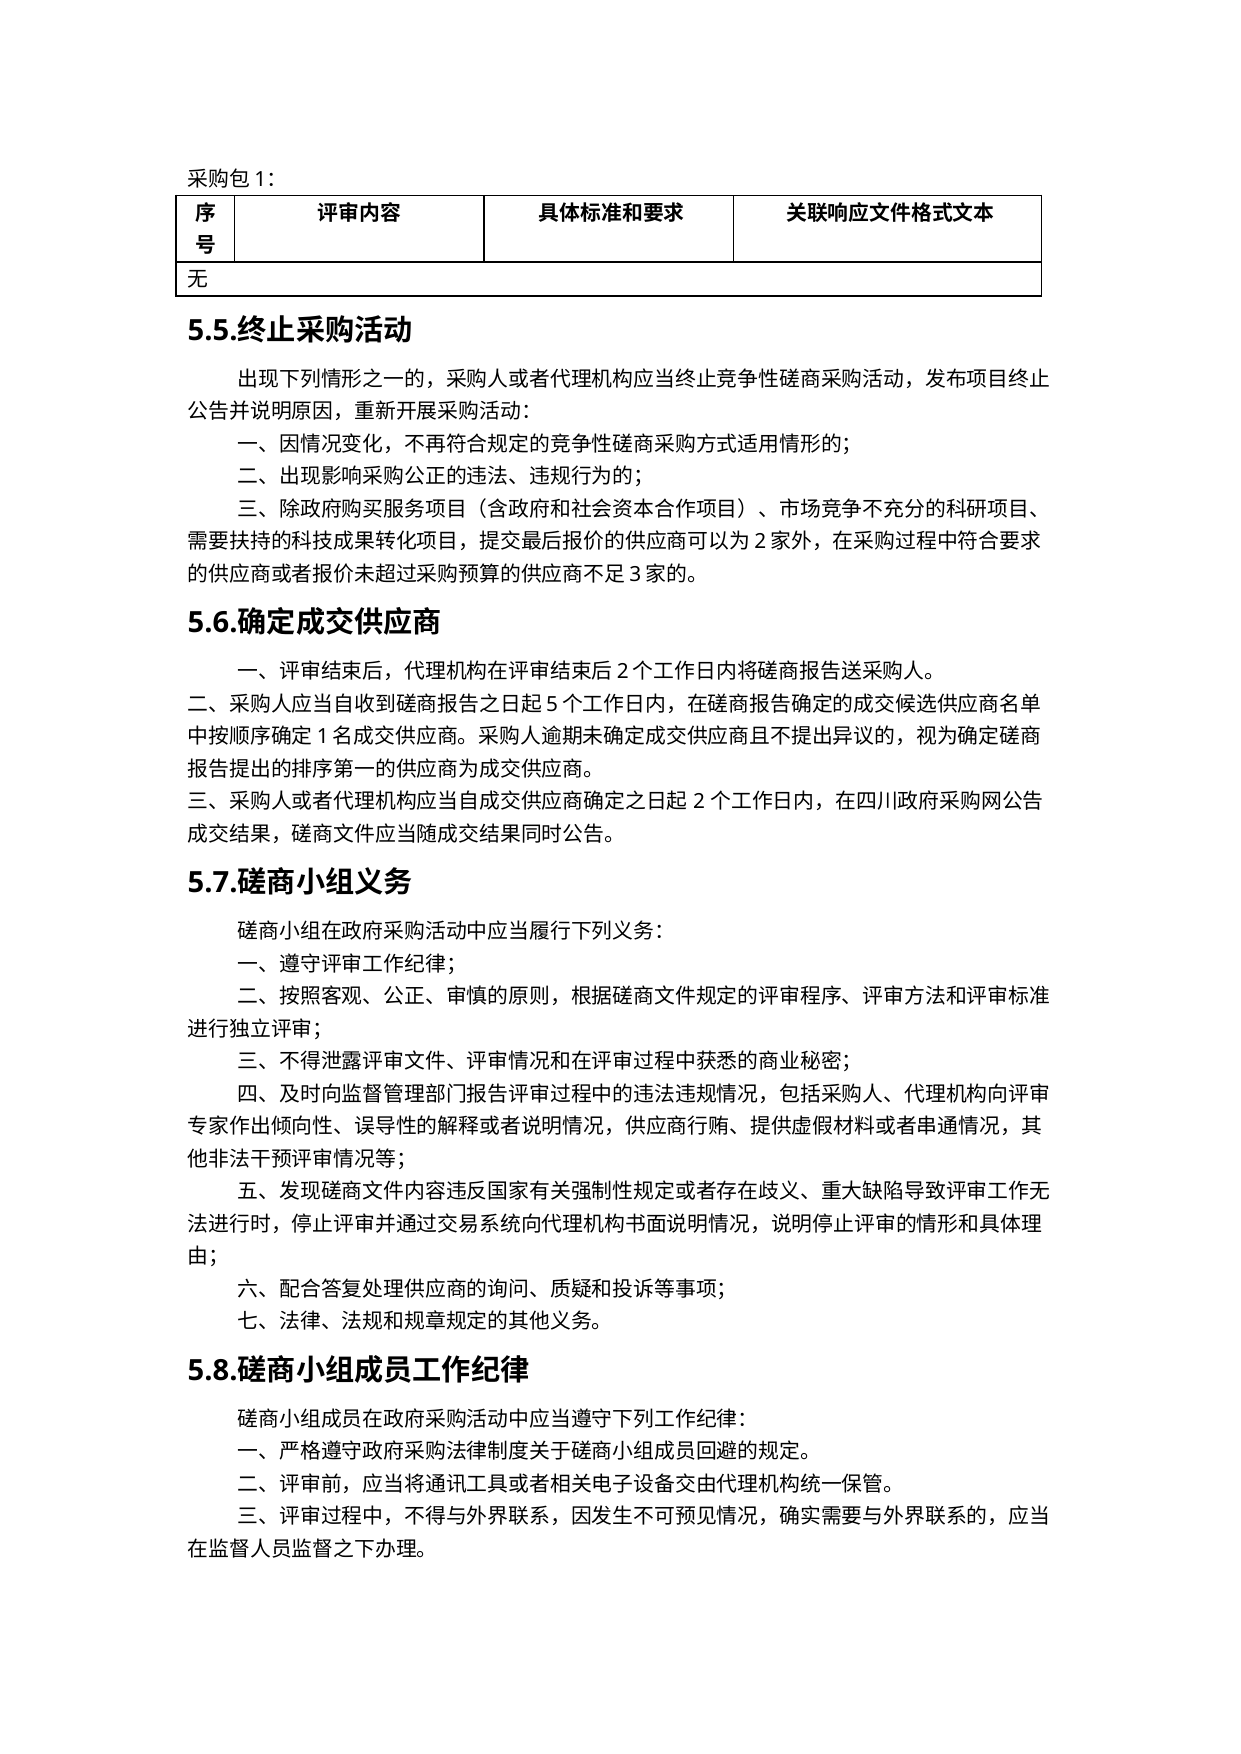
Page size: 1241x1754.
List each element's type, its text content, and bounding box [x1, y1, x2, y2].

text 二、出现影响采购公正的违法、违规行为的； [187, 459, 1053, 492]
table_cell 无 [177, 263, 1041, 295]
text 磋商小组成员在政府采购活动中应当遵守下列工作纪律： [187, 1402, 1053, 1434]
text 四、及时向监督管理部门报告评审过程中的违法违规情况，包括采购人、代理机构向评审专家作出倾向性、误导性的解释或者说明情况，供应商行贿、提供虚假材料或者串通情况，其他非法干预评审情况等； [187, 1077, 1053, 1174]
table_header 关联响应文件格式文本 [734, 196, 1041, 261]
table_header 序号 [177, 196, 234, 261]
text 六、配合答复处理供应商的询问、质疑和投诉等事项； [187, 1272, 1053, 1304]
text 磋商小组在政府采购活动中应当履行下列义务： [187, 914, 1053, 947]
text 5.8.磋商小组成员工作纪律 [187, 1337, 1053, 1402]
text 二、按照客观、公正、审慎的原则，根据磋商文件规定的评审程序、评审方法和评审标准进行独立评审； [187, 979, 1053, 1044]
text 二、采购人应当自收到磋商报告之日起5个工作日内，在磋商报告确定的成交候选供应商名单中按顺序确定1名成交供应商。采购人逾期未确定成交供应商且不提出异议的，视为确定磋商报告提出的排序第一的供应商为成交供应商。 [187, 687, 1053, 784]
text 三、除政府购买服务项目（含政府和社会资本合作项目）、市场竞争不充分的科研项目、需要扶持的科技成果转化项目，提交最后报价的供应商可以为2家外，在采购过程中符合要求的供应商或者报价未超过采购预算的供应商不足3家的。 [187, 492, 1053, 589]
text 一、评审结束后，代理机构在评审结束后2个工作日内将磋商报告送采购人。 [187, 654, 1053, 687]
text 采购包1： [187, 162, 1053, 194]
text 5.6.确定成交供应商 [187, 589, 1053, 654]
text 三、采购人或者代理机构应当自成交供应商确定之日起 2 个工作日内，在四川政府采购网公告成交结果，磋商文件应当随成交结果同时公告。 [187, 784, 1053, 849]
text 一、遵守评审工作纪律； [187, 947, 1053, 979]
text 二、评审前，应当将通讯工具或者相关电子设备交由代理机构统一保管。 [187, 1467, 1053, 1499]
text 一、因情况变化，不再符合规定的竞争性磋商采购方式适用情形的； [187, 427, 1053, 459]
table_header 评审内容 [235, 196, 483, 261]
table_header 具体标准和要求 [485, 196, 733, 261]
text 一、严格遵守政府采购法律制度关于磋商小组成员回避的规定。 [187, 1434, 1053, 1467]
text 出现下列情形之一的，采购人或者代理机构应当终止竞争性磋商采购活动，发布项目终止公告并说明原因，重新开展采购活动： [187, 362, 1053, 427]
text 5.7.磋商小组义务 [187, 849, 1053, 914]
text 5.5.终止采购活动 [187, 297, 1053, 362]
text 七、法律、法规和规章规定的其他义务。 [187, 1304, 1053, 1337]
text 三、评审过程中，不得与外界联系，因发生不可预见情况，确实需要与外界联系的，应当在监督人员监督之下办理。 [187, 1499, 1053, 1564]
text 五、发现磋商文件内容违反国家有关强制性规定或者存在歧义、重大缺陷导致评审工作无法进行时，停止评审并通过交易系统向代理机构书面说明情况，说明停止评审的情形和具体理由； [187, 1174, 1053, 1272]
text 三、不得泄露评审文件、评审情况和在评审过程中获悉的商业秘密； [187, 1044, 1053, 1077]
